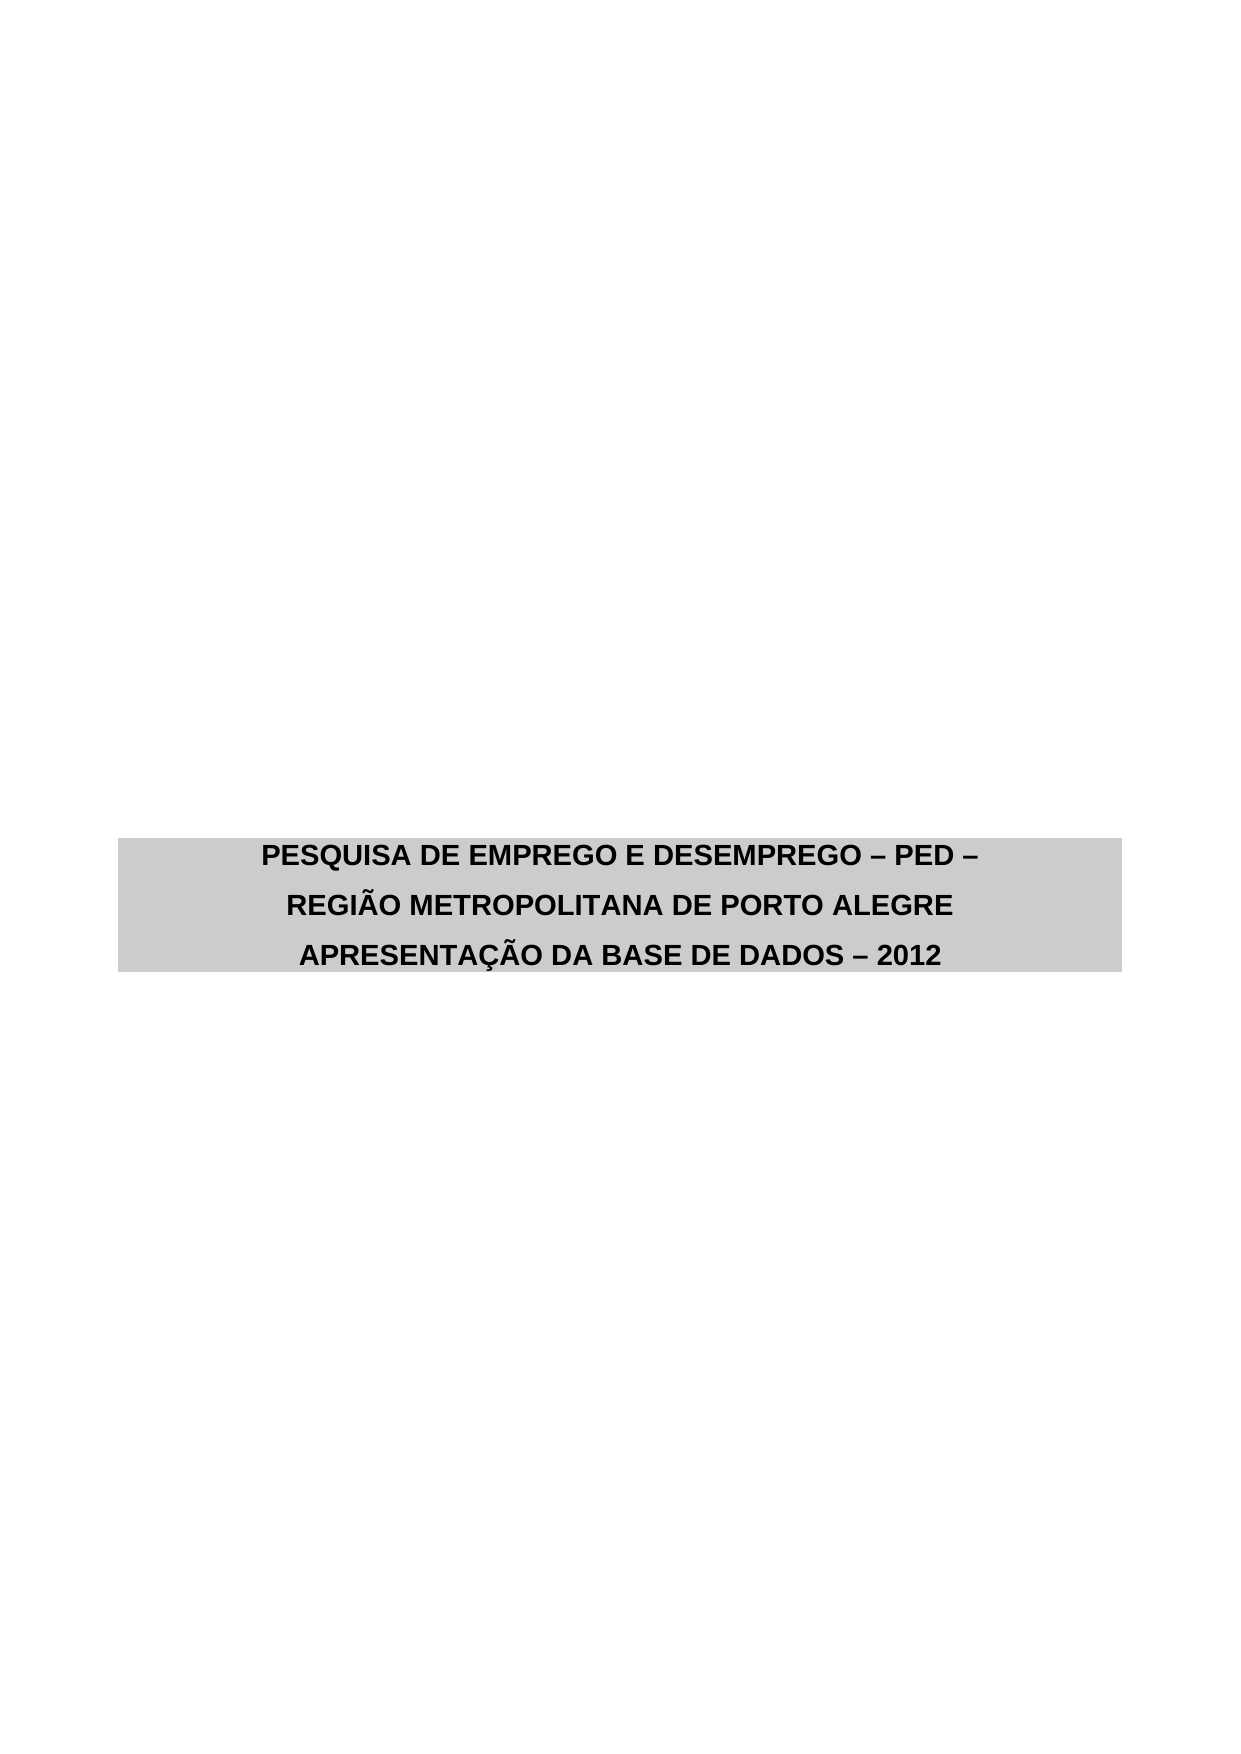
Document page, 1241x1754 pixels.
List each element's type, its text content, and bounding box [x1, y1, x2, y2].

text PESQUISA DE EMPREGO E DESEMPREGO – PED – [118, 838, 1122, 871]
text REGIÃO METROPOLITANA DE PORTO ALEGRE [118, 888, 1122, 922]
text APRESENTAÇÃO DA BASE DE DADOS – 2012 [118, 938, 1122, 972]
